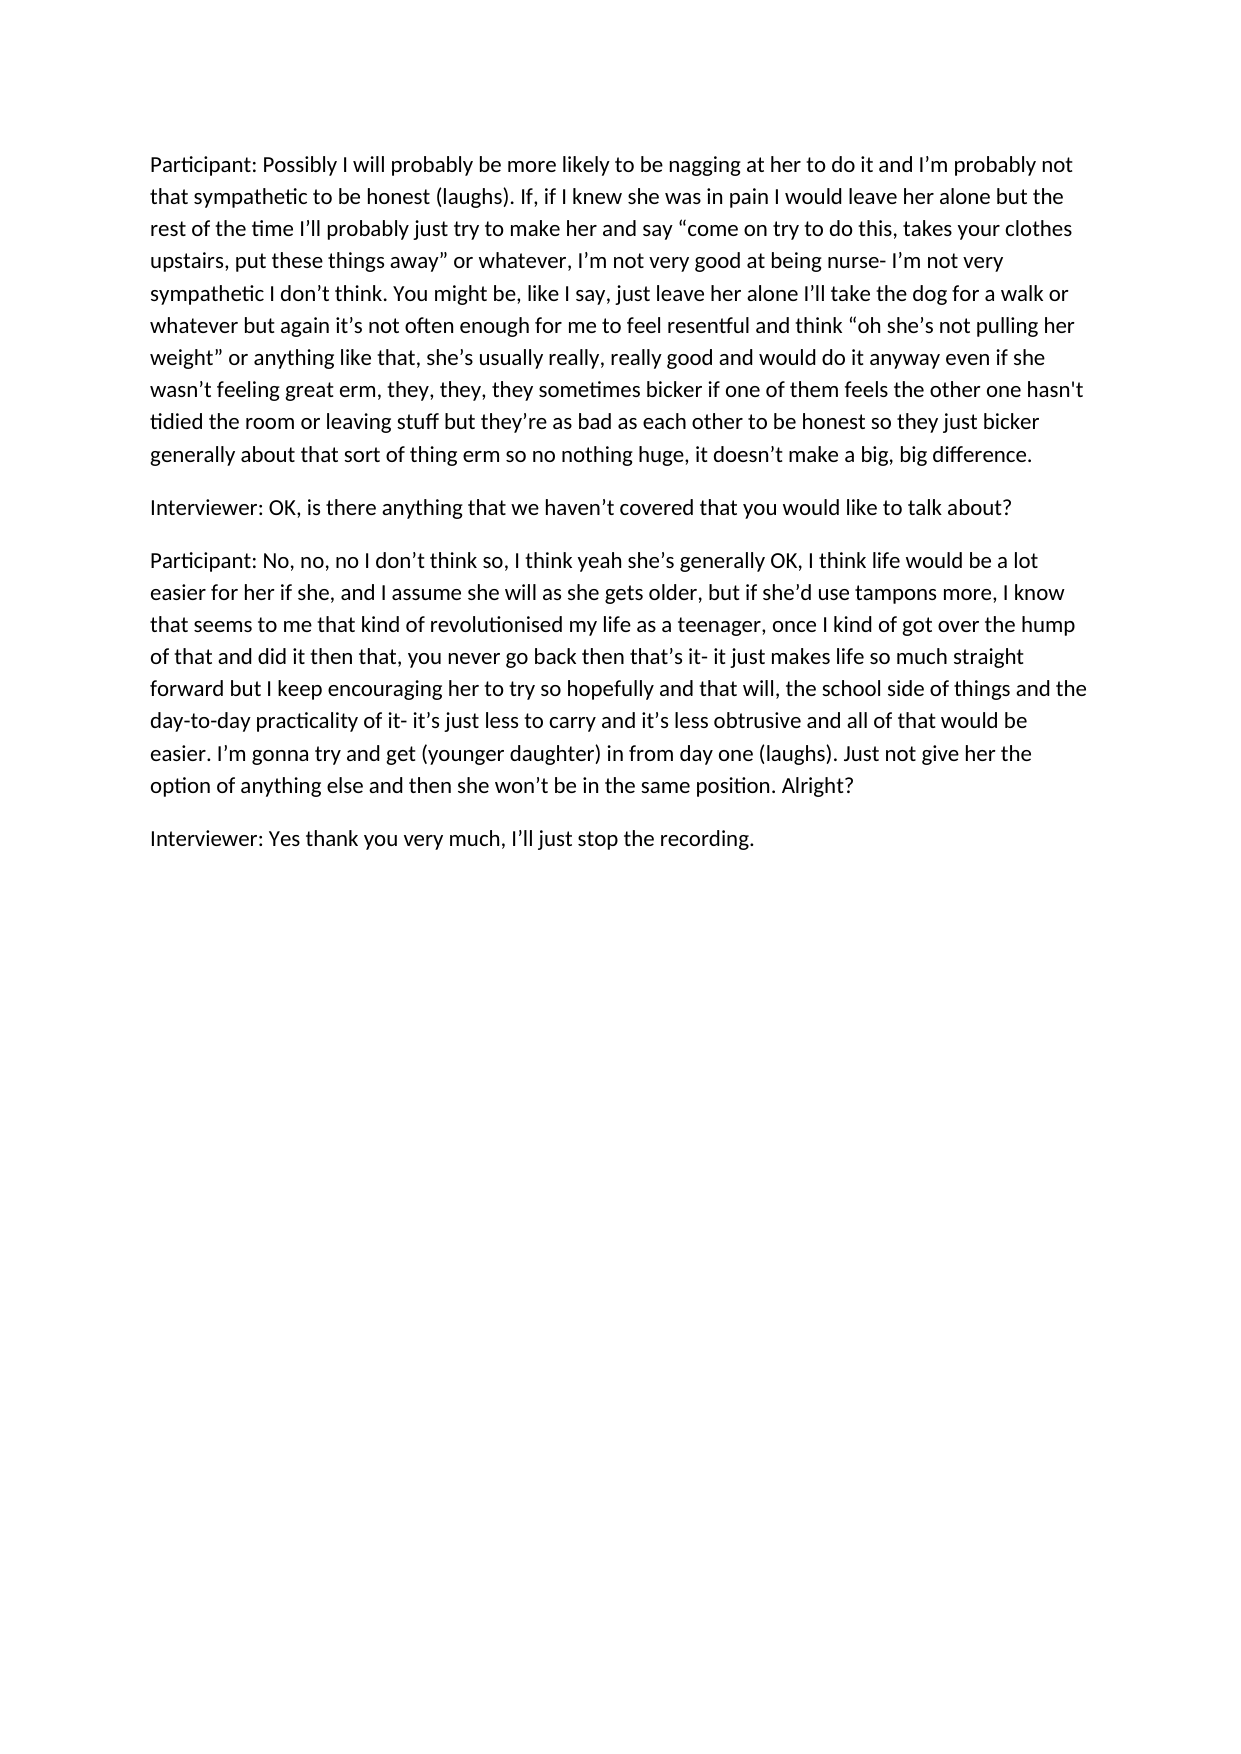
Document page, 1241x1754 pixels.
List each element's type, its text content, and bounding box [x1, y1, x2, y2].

text Participant: No, no, no I don’t think so, I think yeah she’s generally OK, I think life would be a lot easier for her if she, and I assume she will as she gets older, but if she’d use tampons more, I know that seems to me that kind of revolutionised my life as a teenager, once I kind of got over the hump of that and did it then that, you never go back then that’s it- it just makes life so much straight forward but I keep encouraging her to try so hopefully and that will, the school side of things and the day-to-day practicality of it- it’s just less to carry and it’s less obtrusive and all of that would be easier. I’m gonna try and get (younger daughter) in from day one (laughs). Just not give her the option of anything else and then she won’t be in the same position. Alright? [150, 546, 1090, 799]
text Interviewer: Yes thank you very much, I’ll just stop the recording. [150, 824, 1090, 852]
text Interviewer: OK, is there anything that we haven’t covered that you would like to talk about? [150, 493, 1090, 521]
text Participant: Possibly I will probably be more likely to be nagging at her to do it and I’m probably not that sympathetic to be honest (laughs). If, if I knew she was in pain I would leave her alone but the rest of the time I’ll probably just try to make her and say “come on try to do this, takes your clothes upstairs, put these things away” or whatever, I’m not very good at being nurse- I’m not very sympathetic I don’t think. You might be, like I say, just leave her alone I’ll take the dog for a walk or whatever but again it’s not often enough for me to feel resentful and think “oh she’s not pulling her weight” or anything like that, she’s usually really, really good and would do it anyway even if she wasn’t feeling great erm, they, they, they sometimes bicker if one of them feels the other one hasn't tidied the room or leaving stuff but they’re as bad as each other to be honest so they just bicker generally about that sort of thing erm so no nothing huge, it doesn’t make a big, big difference. [150, 150, 1090, 468]
